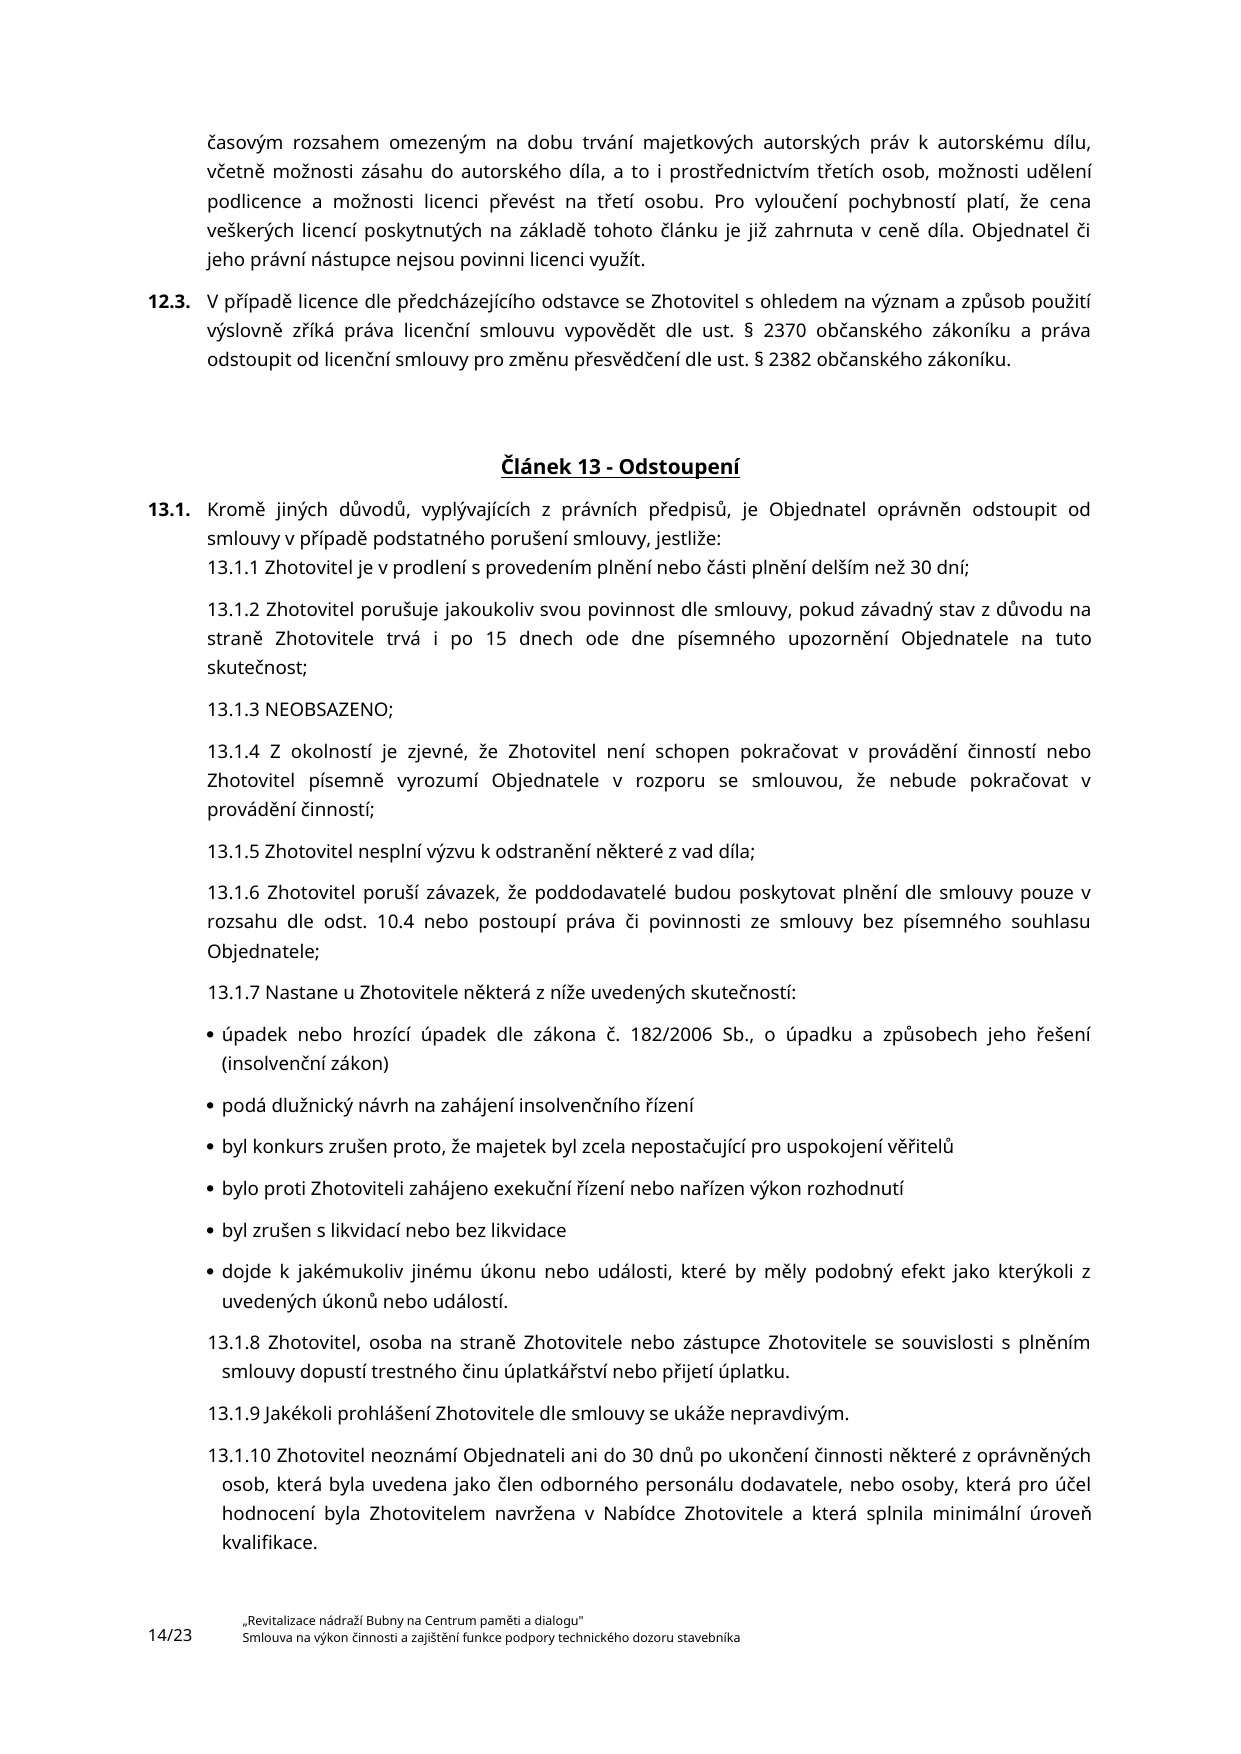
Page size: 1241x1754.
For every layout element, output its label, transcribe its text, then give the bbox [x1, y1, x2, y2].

text 13.1.6 Zhotovitel poruší závazek, že poddodavatelé budou poskytovat plnění dle smlouvy pouze v rozsahu dle odst. 10.4 nebo postoupí práva či povinnosti ze smlouvy bez písemného souhlasu Objednatele; [207, 876, 1092, 964]
text 13.1.10 Zhotovitel neoznámí Objednateli ani do 30 dnů po ukončení činnosti některé z oprávněných osob, která byla uvedena jako člen odborného personálu dodavatele, nebo osoby, která pro účel hodnocení byla Zhotovitelem navržena v Nabídce Zhotovitele a která splnila minimální úroveň kvalifikace. [207, 1439, 1092, 1556]
text 13.1.8 Zhotovitel, osoba na straně Zhotovitele nebo zástupce Zhotovitele se souvislosti s plněním smlouvy dopustí trestného činu úplatkářství nebo přijetí úplatku. [207, 1326, 1092, 1385]
list bylo proti Zhotoviteli zahájeno exekuční řízení nebo nařízen výkon rozhodnutí [207, 1172, 1092, 1201]
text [148, 126, 1092, 272]
subtitle Článek 13 - Odstoupení [148, 451, 1092, 481]
text 13.1.2 Zhotovitel porušuje jakoukoliv svou povinnost dle smlouvy, pokud závadný stav z důvodu na straně Zhotovitele trvá i po 15 dnech ode dne písemného upozornění Objednatele na tuto skutečnost; [207, 593, 1092, 681]
text 13.1.9 Jakékoli prohlášení Zhotovitele dle smlouvy se ukáže nepravdivým. [207, 1397, 1092, 1426]
text 13.1.1 Zhotovitel je v prodlení s provedením plnění nebo části plnění delším než 30 dní; [207, 551, 1092, 581]
text 13.1.4 Z okolností je zjevné, že Zhotovitel není schopen pokračovat v provádění činností nebo Zhotovitel písemně vyrozumí Objednatele v rozporu se smlouvou, že nebude pokračovat v provádění činností; [207, 735, 1092, 822]
text 13.1.5 Zhotovitel nesplní výzvu k odstranění některé z vad díla; [207, 835, 1092, 864]
text 13.1.7 Nastane u Zhotovitele některá z níže uvedených skutečností: [207, 976, 1092, 1006]
list dojde k jakémukoliv jinému úkonu nebo události, které by měly podobný efekt jako kterýkoli z uvedených úkonů nebo událostí. [207, 1256, 1092, 1314]
list byl zrušen s likvidací nebo bez likvidace [207, 1214, 1092, 1243]
text 13.1.3 NEOBSAZENO; [207, 693, 1092, 722]
text 13.1. Kromě jiných důvodů, vyplývajících z právních předpisů, je Objednatel oprávněn odstoupit od smlouvy v případě podstatného porušení smlouvy, jestliže: [148, 493, 1092, 551]
list úpadek nebo hrozící úpadek dle zákona č. 182/2006 Sb., o úpadku a způsobech jeho řešení (insolvenční zákon) [207, 1018, 1092, 1076]
text 12.3. V případě licence dle předcházejícího odstavce se Zhotovitel s ohledem na význam a způsob použití výslovně zříká práva licenční smlouvu vypovědět dle ust. § 2370 občanského zákoníku a práva odstoupit od licenční smlouvy pro změnu přesvědčení dle ust. § 2382 občanského zákoníku. [148, 285, 1092, 372]
list byl konkurs zrušen proto, že majetek byl zcela nepostačující pro uspokojení věřitelů [207, 1131, 1092, 1160]
list podá dlužnický návrh na zahájení insolvenčního řízení [207, 1089, 1092, 1118]
